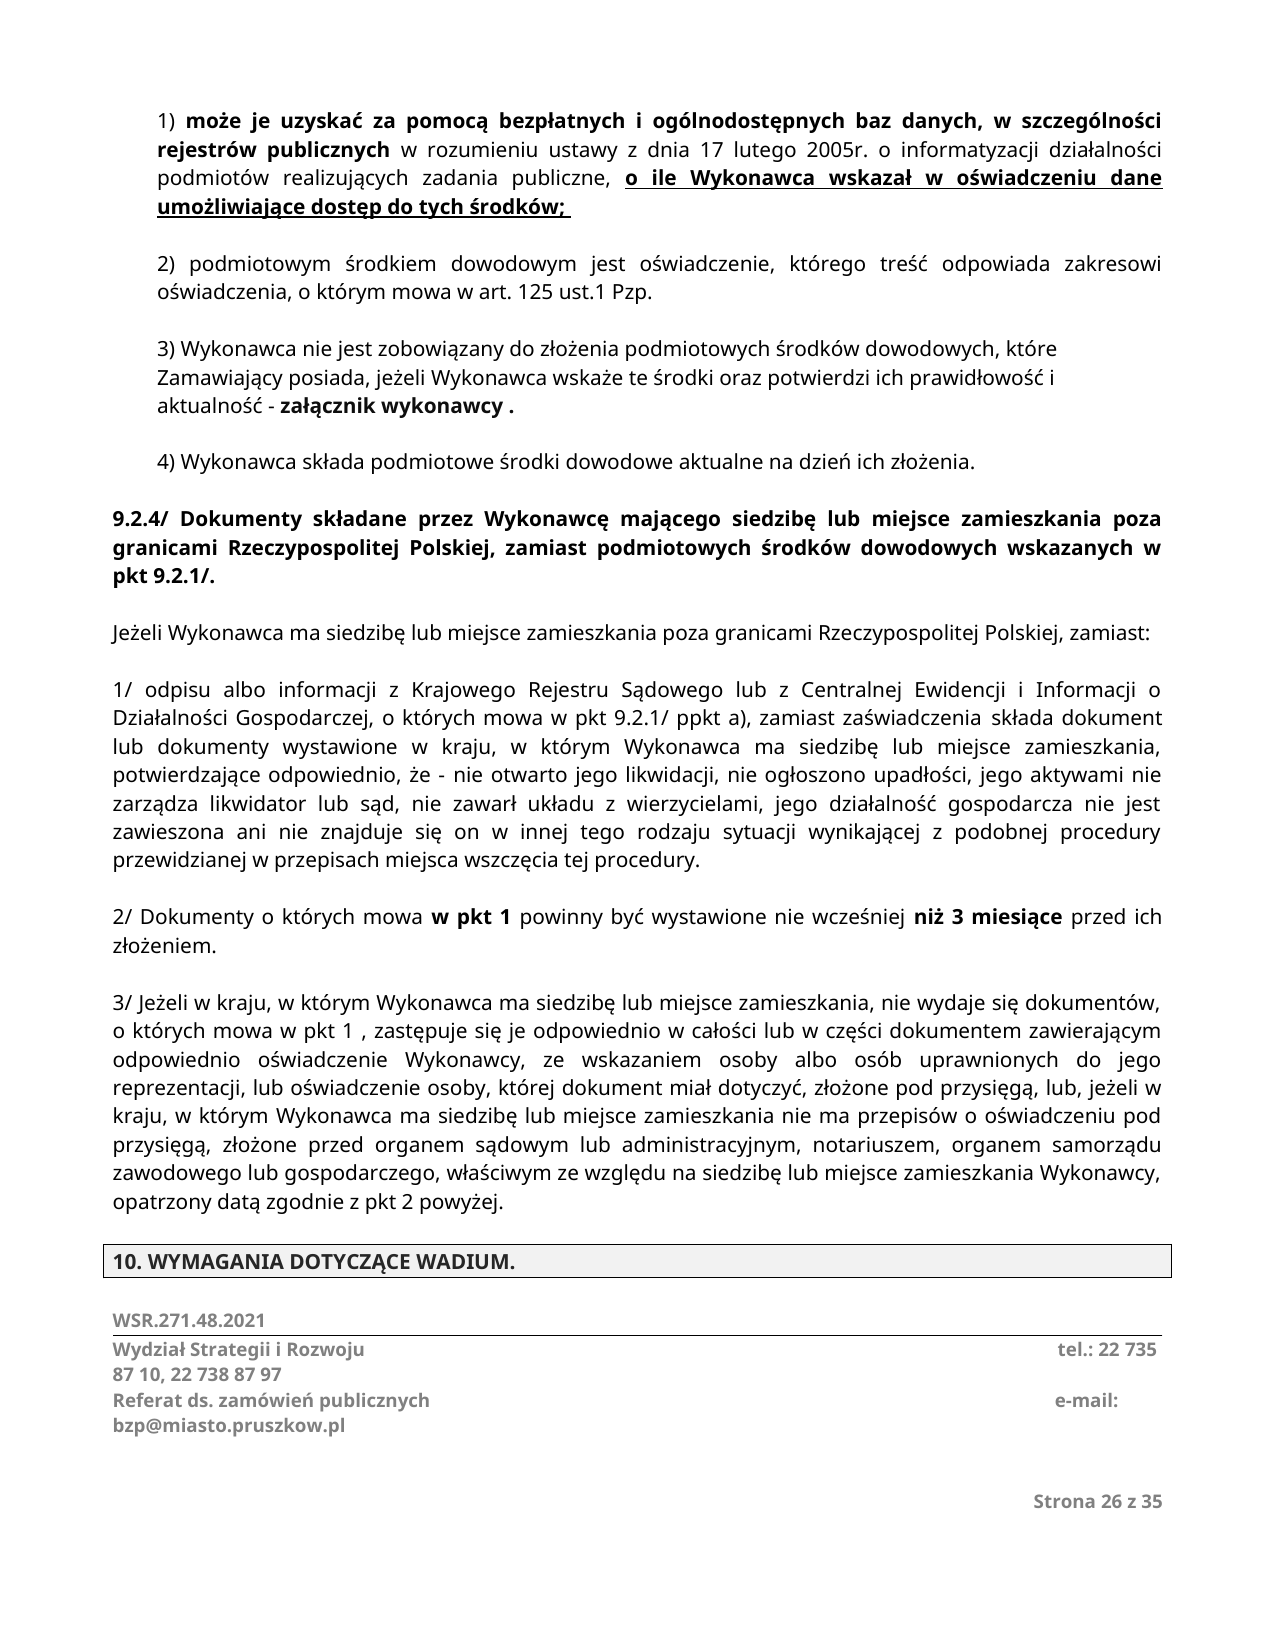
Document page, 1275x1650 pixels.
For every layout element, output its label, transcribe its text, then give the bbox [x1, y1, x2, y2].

text 2/ Dokumenty o których mowa w pkt 1 powinny być wystawione nie wcześniej niż 3 miesiące przed ich złożeniem. [112, 902, 1162, 959]
text 10. WYMAGANIA DOTYCZĄCE WADIUM. [104, 1245, 1171, 1277]
text 4) Wykonawca składa podmiotowe środki dowodowe aktualne na dzień ich złożenia. [157, 447, 1162, 476]
text 3) Wykonawca nie jest zobowiązany do złożenia podmiotowych środków dowodowych, które Zamawiający posiada, jeżeli Wykonawca wskaże te środki oraz potwierdzi ich prawidłowość i aktualność - załącznik wykonawcy . [157, 334, 1162, 419]
text 1/ odpisu albo informacji z Krajowego Rejestru Sądowego lub z Centralnej Ewidencji i Informacji o Działalności Gospodarczej, o których mowa w pkt 9.2.1/ ppkt a), zamiast zaświadczenia składa dokument lub dokumenty wystawione w kraju, w którym Wykonawca ma siedzibę lub miejsce zamieszkania, potwierdzające odpowiednio, że - nie otwarto jego likwidacji, nie ogłoszono upadłości, jego aktywami nie zarządza likwidator lub sąd, nie zawarł układu z wierzycielami, jego działalność gospodarcza nie jest zawieszona ani nie znajduje się on w innej tego rodzaju sytuacji wynikającej z podobnej procedury przewidzianej w przepisach miejsca wszczęcia tej procedury. [112, 675, 1162, 874]
text 2) podmiotowym środkiem dowodowym jest oświadczenie, którego treść odpowiada zakresowi oświadczenia, o którym mowa w art. 125 ust.1 Pzp. [157, 249, 1162, 306]
text 9.2.4/ Dokumenty składane przez Wykonawcę mającego siedzibę lub miejsce zamieszkania poza granicami Rzeczypospolitej Polskiej, zamiast podmiotowych środków dowodowych wskazanych w pkt 9.2.1/. [112, 504, 1162, 590]
text 1) może je uzyskać za pomocą bezpłatnych i ogólnodostępnych baz danych, w szczególności rejestrów publicznych w rozumieniu ustawy z dnia 17 lutego 2005r. o informatyzacji działalności podmiotów realizujących zadania publiczne, o ile Wykonawca wskazał w oświadczeniu dane umożliwiające dostęp do tych środków; [157, 107, 1162, 220]
text Jeżeli Wykonawca ma siedzibę lub miejsce zamieszkania poza granicami Rzeczypospolitej Polskiej, zamiast: [112, 618, 1162, 647]
text 3/ Jeżeli w kraju, w którym Wykonawca ma siedzibę lub miejsce zamieszkania, nie wydaje się dokumentów, o których mowa w pkt 1 , zastępuje się je odpowiednio w całości lub w części dokumentem zawierającym odpowiednio oświadczenie Wykonawcy, ze wskazaniem osoby albo osób uprawnionych do jego reprezentacji, lub oświadczenie osoby, której dokument miał dotyczyć, złożone pod przysięgą, lub, jeżeli w kraju, w którym Wykonawca ma siedzibę lub miejsce zamieszkania nie ma przepisów o oświadczeniu pod przysięgą, złożone przed organem sądowym lub administracyjnym, notariuszem, organem samorządu zawodowego lub gospodarczego, właściwym ze względu na siedzibę lub miejsce zamieszkania Wykonawcy, opatrzony datą zgodnie z pkt 2 powyżej. [112, 988, 1162, 1215]
